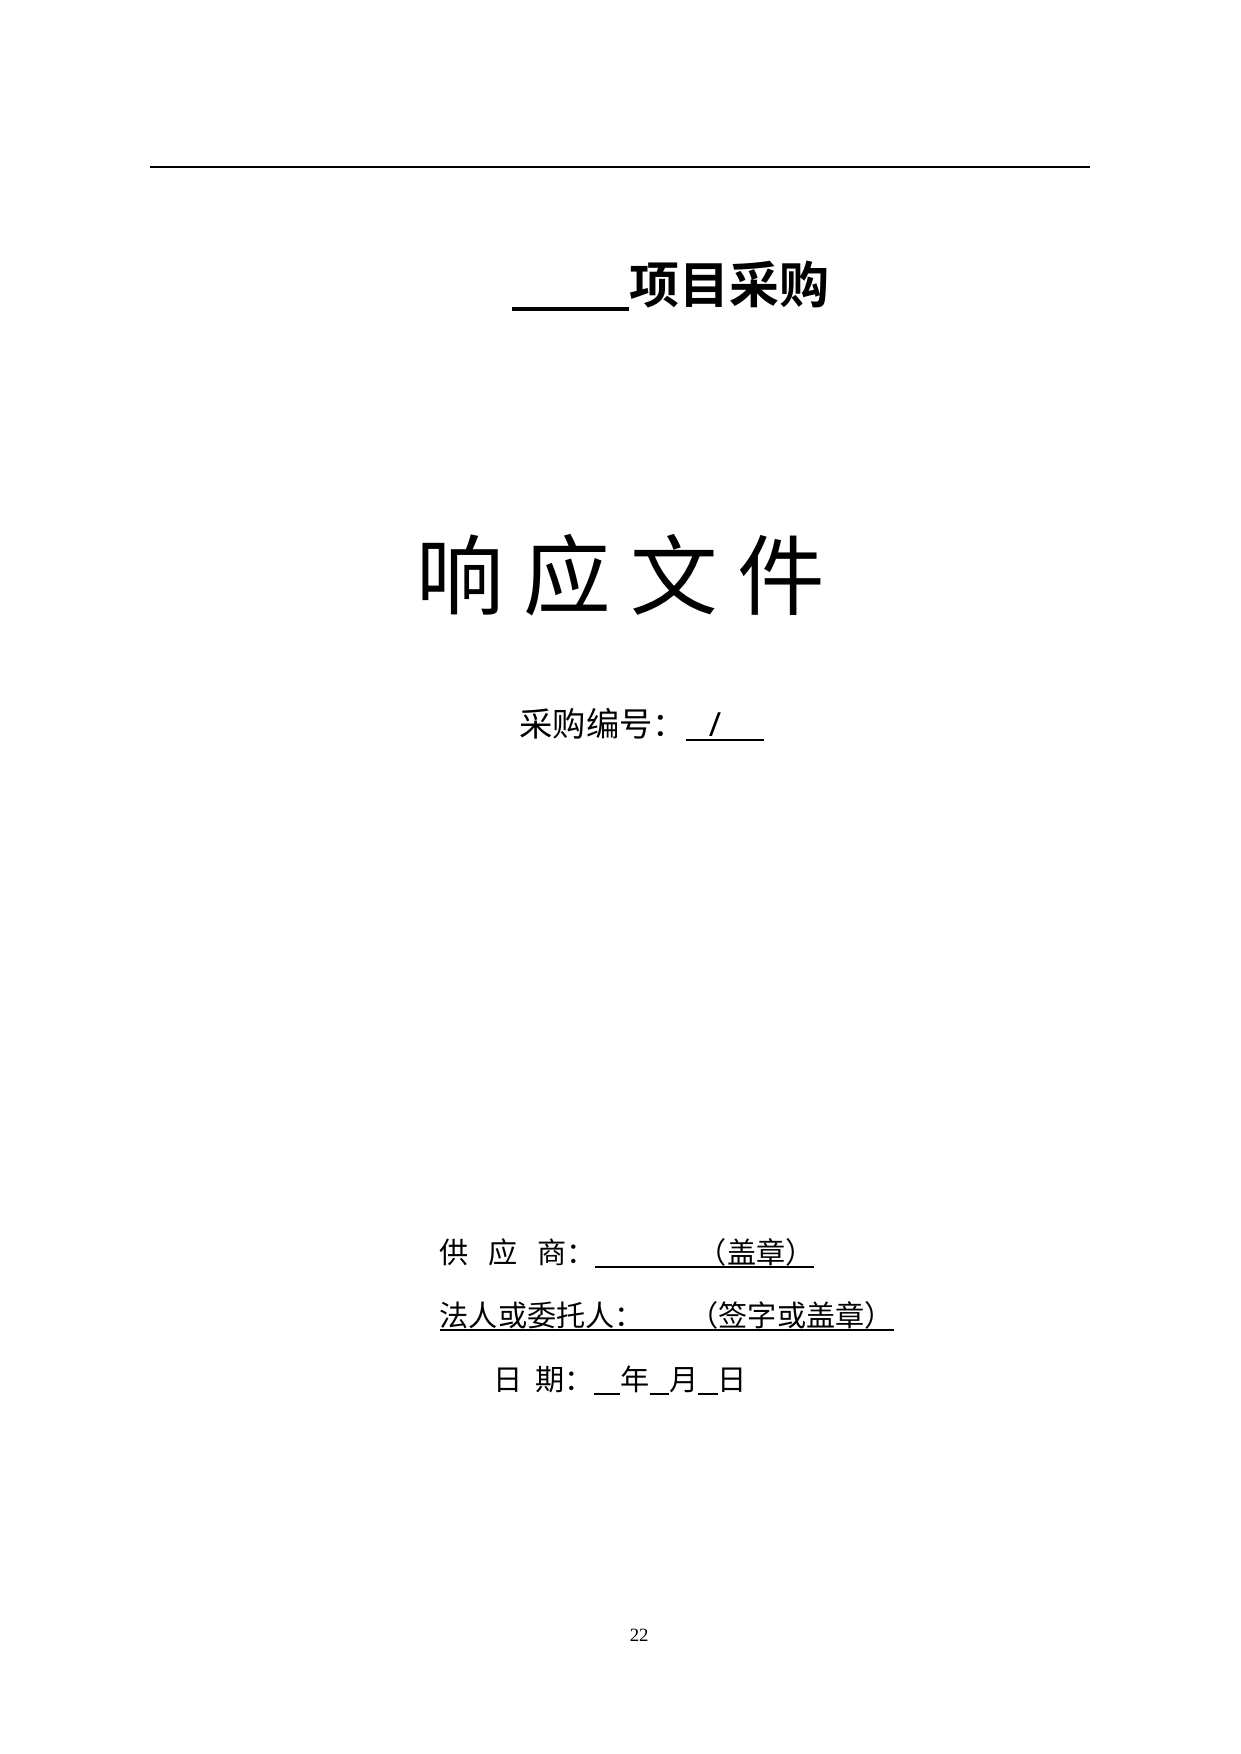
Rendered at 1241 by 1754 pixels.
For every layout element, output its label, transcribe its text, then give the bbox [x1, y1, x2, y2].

text 项目采购 [150, 246, 1090, 318]
text 供 应 商： （盖章） [162, 1229, 1090, 1272]
text 日 期： 年 月 日 [150, 1356, 1090, 1399]
text 响 应 文 件 [150, 507, 1090, 634]
text 采购编号： / [150, 697, 1090, 746]
text 法人或委托人： （签字或盖章） [162, 1293, 1090, 1335]
